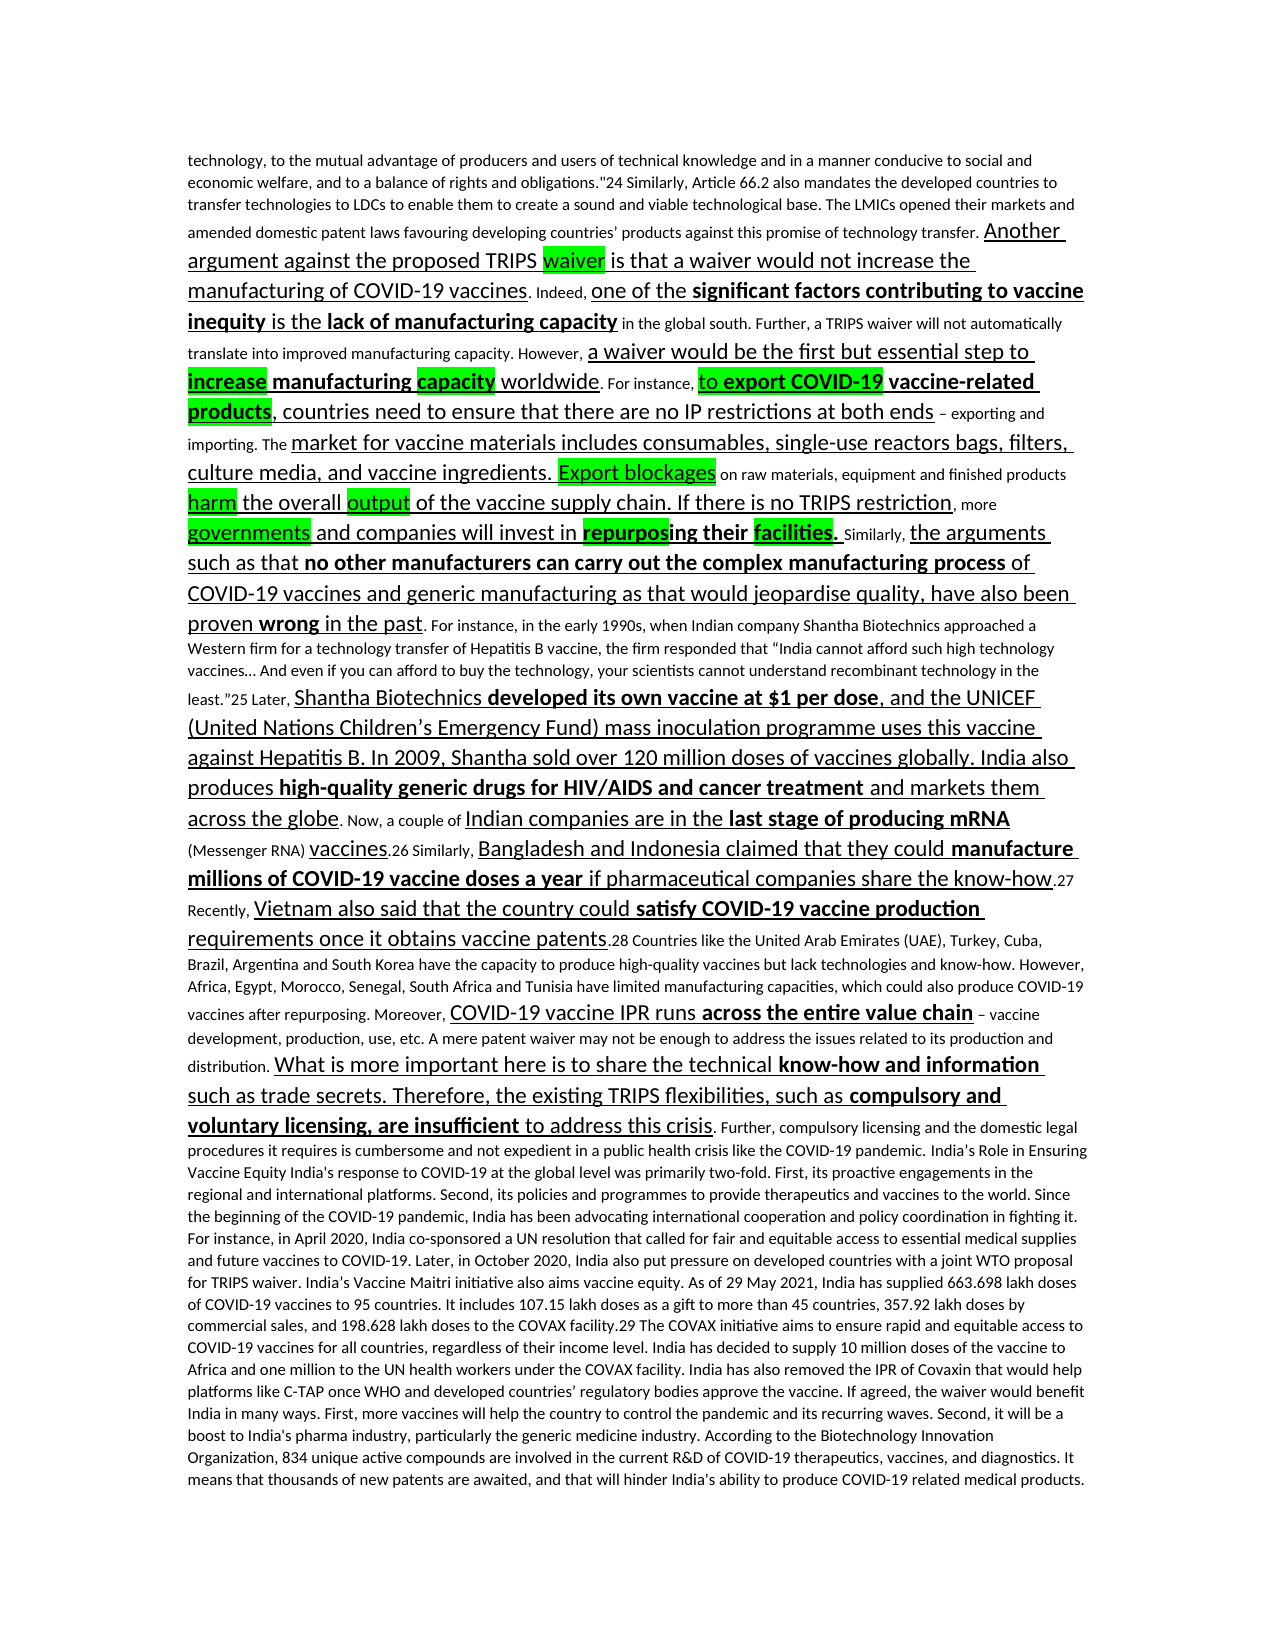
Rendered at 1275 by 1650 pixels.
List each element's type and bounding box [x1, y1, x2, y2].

text [187, 150, 1087, 1489]
